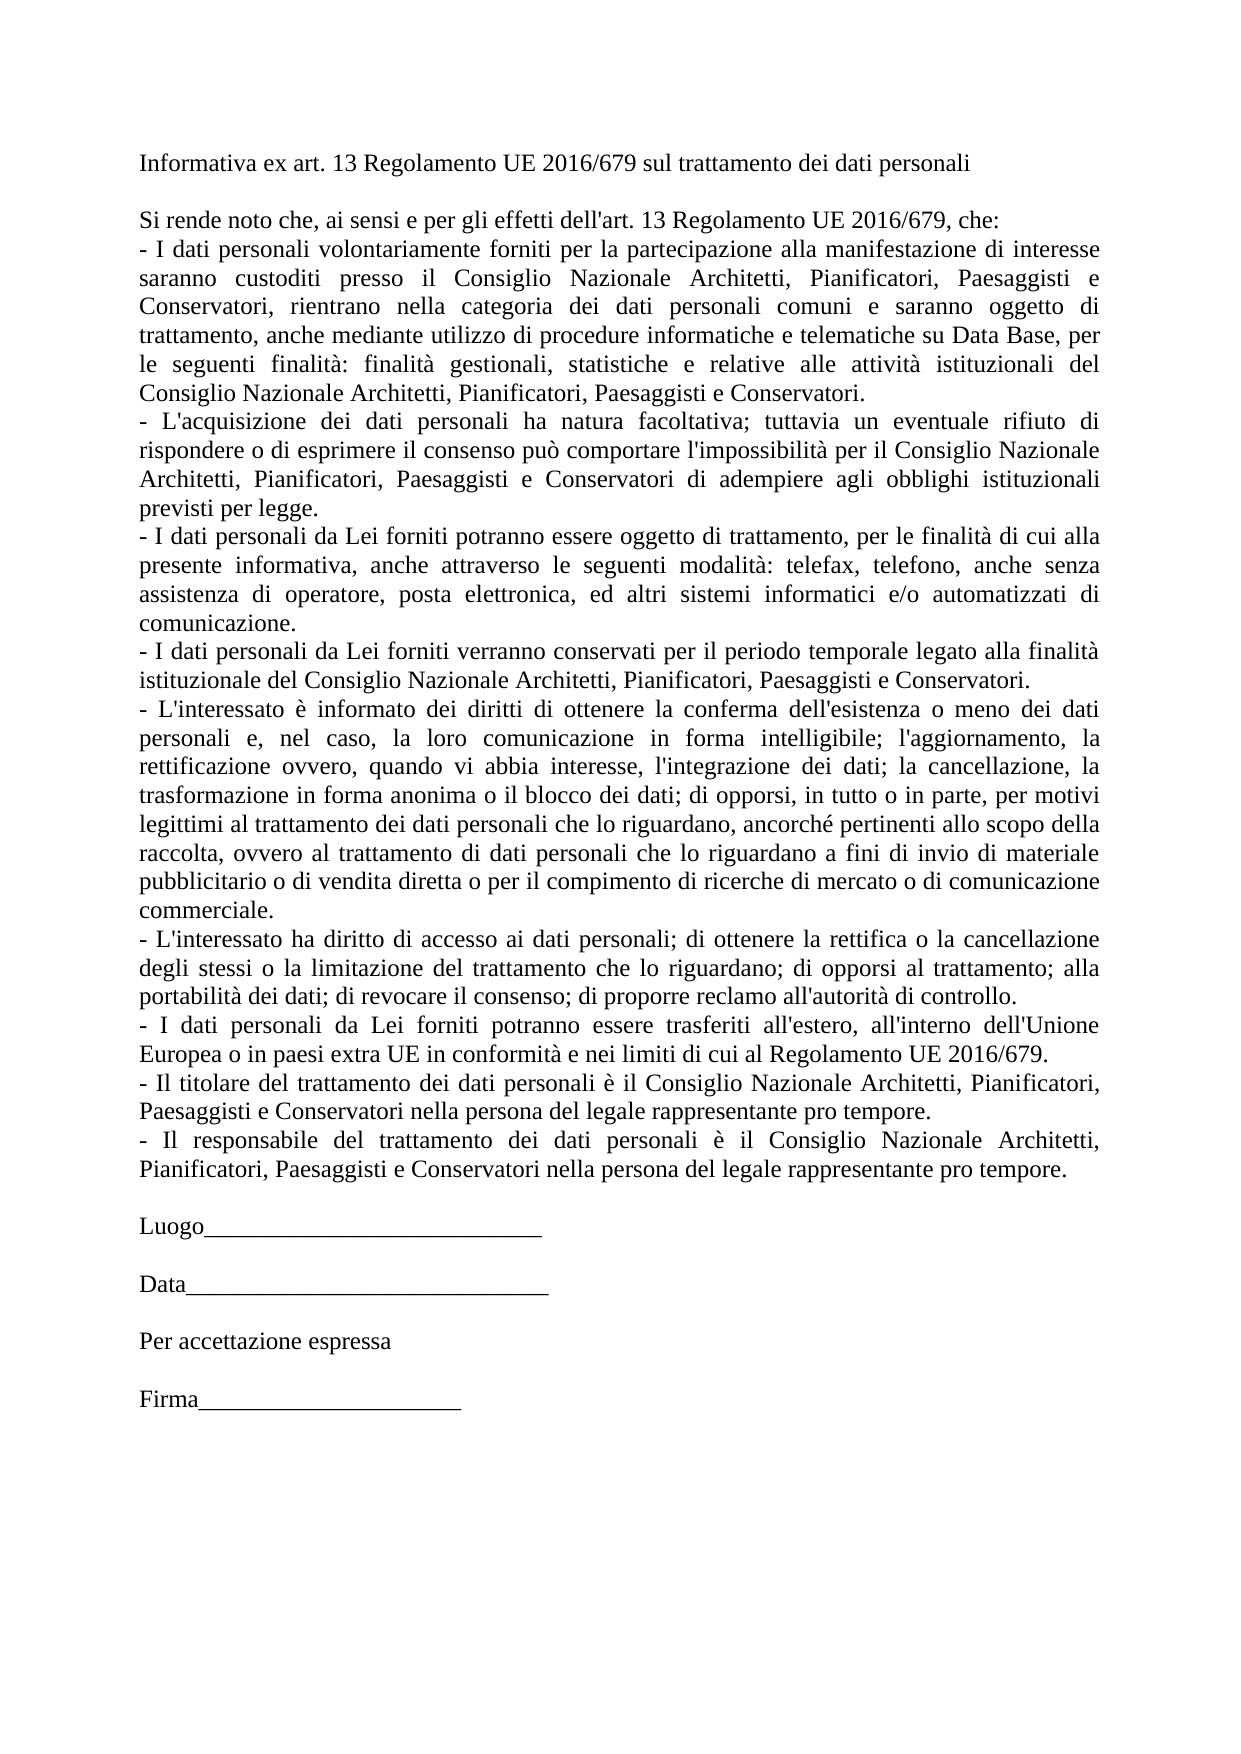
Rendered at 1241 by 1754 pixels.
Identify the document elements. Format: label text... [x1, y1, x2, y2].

text - Il responsabile del trattamento dei dati personali è il Consiglio Nazionale Architetti, Pianificatori, Paesaggisti e Conservatori nella persona del legale rappresentante pro tempore. [139, 1125, 1101, 1183]
text - L'interessato è informato dei diritti di ottenere la conferma dell'esistenza o meno dei dati personali e, nel caso, la loro comunicazione in forma intelligibile; l'aggiornamento, la rettificazione ovvero, quando vi abbia interesse, l'integrazione dei dati; la cancellazione, la trasformazione in forma anonima o il blocco dei dati; di opporsi, in tutto o in parte, per motivi legittimi al trattamento dei dati personali che lo riguardano, ancorché pertinenti allo scopo della raccolta, ovvero al trattamento di dati personali che lo riguardano a fini di invio di materiale pubblicitario o di vendita diretta o per il compimento di ricerche di mercato o di comunicazione commerciale. [139, 694, 1101, 924]
text - L'acquisizione dei dati personali ha natura facoltativa; tuttavia un eventuale rifiuto di rispondere o di esprimere il consenso può comportare l'impossibilità per il Consiglio Nazionale Architetti, Pianificatori, Paesaggisti e Conservatori di adempiere agli obblighi istituzionali previsti per legge. [139, 406, 1101, 521]
text - I dati personali da Lei forniti potranno essere trasferiti all'estero, all'interno dell'Unione Europea o in paesi extra UE in conformità e nei limiti di cui al Regolamento UE 2016/679. [139, 1010, 1101, 1068]
text - I dati personali da Lei forniti potranno essere oggetto di trattamento, per le finalità di cui alla presente informativa, anche attraverso le seguenti modalità: telefax, telefono, anche senza assistenza di operatore, posta elettronica, ed altri sistemi informatici e/o automatizzati di comunicazione. [139, 521, 1101, 636]
text - I dati personali volontariamente forniti per la partecipazione alla manifestazione di interesse saranno custoditi presso il Consiglio Nazionale Architetti, Pianificatori, Paesaggisti e Conservatori, rientrano nella categoria dei dati personali comuni e saranno oggetto di trattamento, anche mediante utilizzo di procedure informatiche e telematiche su Data Base, per le seguenti finalità: finalità gestionali, statistiche e relative alle attività istituzionali del Consiglio Nazionale Architetti, Pianificatori, Paesaggisti e Conservatori. [139, 234, 1101, 406]
text - L'interessato ha diritto di accesso ai dati personali; di ottenere la rettifica o la cancellazione degli stessi o la limitazione del trattamento che lo riguardano; di opporsi al trattamento; alla portabilità dei dati; di revocare il consenso; di proporre reclamo all'autorità di controllo. [139, 924, 1101, 1010]
text - Il titolare del trattamento dei dati personali è il Consiglio Nazionale Architetti, Pianificatori, Paesaggisti e Conservatori nella persona del legale rappresentante pro tempore. [139, 1068, 1101, 1125]
text Data_____________________________ [139, 1269, 1101, 1298]
text Si rende noto che, ai sensi e per gli effetti dell'art. 13 Regolamento UE 2016/679, che: [139, 205, 1101, 234]
text Informativa ex art. 13 Regolamento UE 2016/679 sul trattamento dei dati personali [139, 148, 1101, 176]
text - I dati personali da Lei forniti verranno conservati per il periodo temporale legato alla finalità istituzionale del Consiglio Nazionale Architetti, Pianificatori, Paesaggisti e Conservatori. [139, 636, 1101, 694]
text Firma_____________________ [139, 1384, 1101, 1413]
text Luogo___________________________ [139, 1211, 1101, 1240]
text Per accettazione espressa [139, 1326, 1101, 1355]
